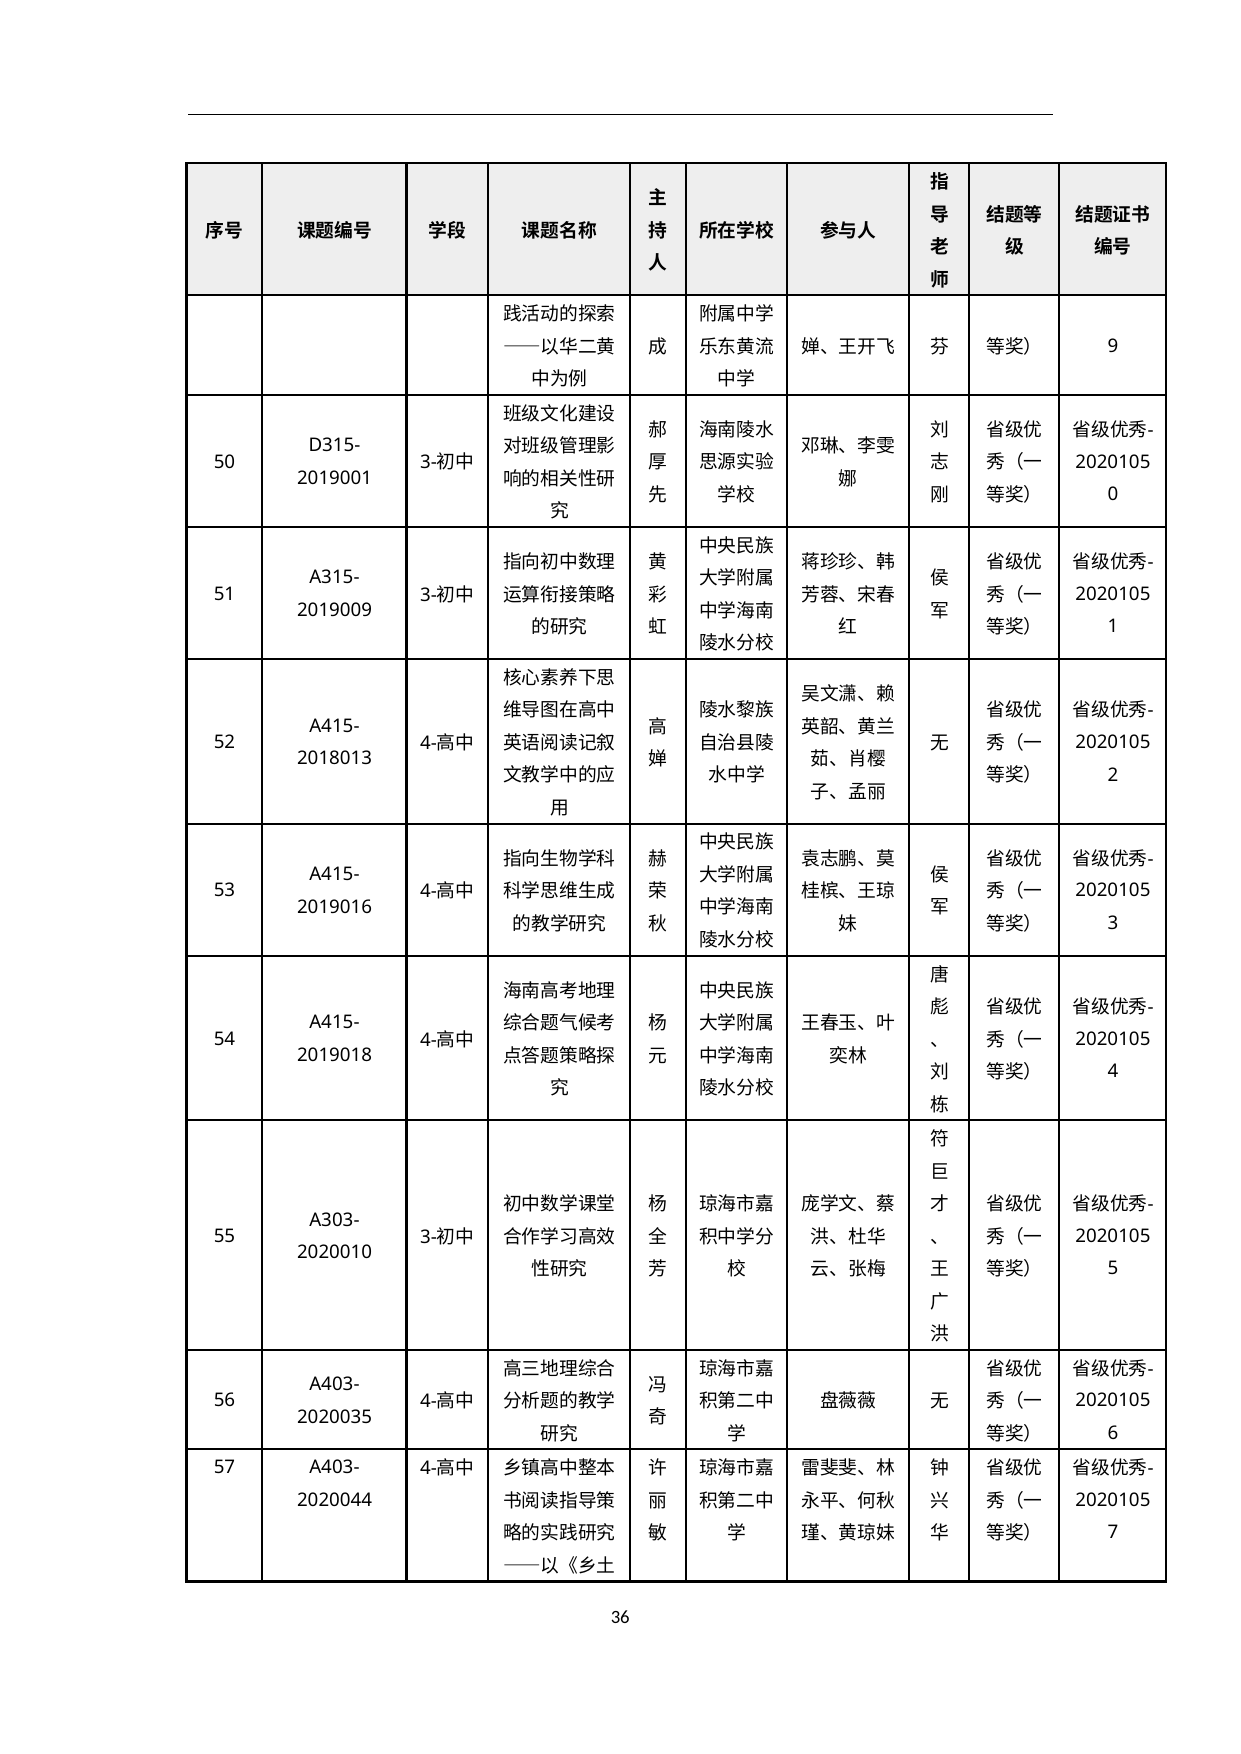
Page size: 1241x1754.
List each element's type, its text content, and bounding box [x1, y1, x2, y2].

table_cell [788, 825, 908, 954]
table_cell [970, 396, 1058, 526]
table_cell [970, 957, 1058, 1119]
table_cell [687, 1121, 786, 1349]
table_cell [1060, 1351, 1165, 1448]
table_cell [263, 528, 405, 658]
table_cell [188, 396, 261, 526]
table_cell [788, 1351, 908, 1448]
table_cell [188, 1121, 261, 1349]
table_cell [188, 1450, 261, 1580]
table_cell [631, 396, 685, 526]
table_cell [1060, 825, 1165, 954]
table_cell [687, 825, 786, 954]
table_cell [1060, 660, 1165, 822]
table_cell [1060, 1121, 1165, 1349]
table_header 所在学校 [687, 164, 786, 294]
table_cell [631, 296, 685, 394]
table_header 课题名称 [489, 164, 629, 294]
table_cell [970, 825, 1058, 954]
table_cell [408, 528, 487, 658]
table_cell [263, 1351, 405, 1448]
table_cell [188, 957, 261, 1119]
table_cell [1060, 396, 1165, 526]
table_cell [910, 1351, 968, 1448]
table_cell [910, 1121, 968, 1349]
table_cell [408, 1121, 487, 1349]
table_header 结题等级 [970, 164, 1058, 294]
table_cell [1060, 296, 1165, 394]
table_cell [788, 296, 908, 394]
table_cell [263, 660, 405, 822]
table_header 主持人 [631, 164, 685, 294]
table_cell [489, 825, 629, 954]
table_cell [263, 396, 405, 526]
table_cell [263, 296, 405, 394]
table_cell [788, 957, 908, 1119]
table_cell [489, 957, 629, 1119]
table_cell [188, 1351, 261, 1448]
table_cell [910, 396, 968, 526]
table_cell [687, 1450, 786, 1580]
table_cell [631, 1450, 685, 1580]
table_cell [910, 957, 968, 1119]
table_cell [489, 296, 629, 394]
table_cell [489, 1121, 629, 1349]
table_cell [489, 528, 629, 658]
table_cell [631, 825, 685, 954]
table_header 课题编号 [263, 164, 405, 294]
table_header 学段 [408, 164, 487, 294]
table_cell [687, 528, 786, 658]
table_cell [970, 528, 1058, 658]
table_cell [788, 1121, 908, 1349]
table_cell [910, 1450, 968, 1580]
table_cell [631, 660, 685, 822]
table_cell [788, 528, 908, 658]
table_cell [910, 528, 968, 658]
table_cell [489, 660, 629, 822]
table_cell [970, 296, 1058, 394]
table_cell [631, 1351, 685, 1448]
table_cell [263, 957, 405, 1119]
table_header 指导老师 [910, 164, 968, 294]
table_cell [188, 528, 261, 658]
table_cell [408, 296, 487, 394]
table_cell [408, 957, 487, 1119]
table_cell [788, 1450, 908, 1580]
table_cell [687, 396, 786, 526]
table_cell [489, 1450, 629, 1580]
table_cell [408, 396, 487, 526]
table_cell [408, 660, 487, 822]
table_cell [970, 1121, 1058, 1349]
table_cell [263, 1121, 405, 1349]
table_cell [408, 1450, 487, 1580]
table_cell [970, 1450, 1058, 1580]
table_header 参与人 [788, 164, 908, 294]
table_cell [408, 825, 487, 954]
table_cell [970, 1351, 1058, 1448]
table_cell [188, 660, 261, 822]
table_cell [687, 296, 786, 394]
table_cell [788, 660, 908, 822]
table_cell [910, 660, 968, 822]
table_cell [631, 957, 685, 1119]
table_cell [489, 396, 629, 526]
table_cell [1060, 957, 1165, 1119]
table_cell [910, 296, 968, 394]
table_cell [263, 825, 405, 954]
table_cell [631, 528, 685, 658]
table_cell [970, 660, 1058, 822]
table_header 序号 [188, 164, 261, 294]
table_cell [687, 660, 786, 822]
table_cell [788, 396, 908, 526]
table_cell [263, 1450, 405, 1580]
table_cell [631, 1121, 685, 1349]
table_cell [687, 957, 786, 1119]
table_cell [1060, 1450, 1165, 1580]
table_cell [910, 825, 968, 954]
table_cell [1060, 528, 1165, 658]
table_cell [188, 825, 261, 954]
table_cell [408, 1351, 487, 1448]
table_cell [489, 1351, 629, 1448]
table_header 结题证书编号 [1060, 164, 1165, 294]
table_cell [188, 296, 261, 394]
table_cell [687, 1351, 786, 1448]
